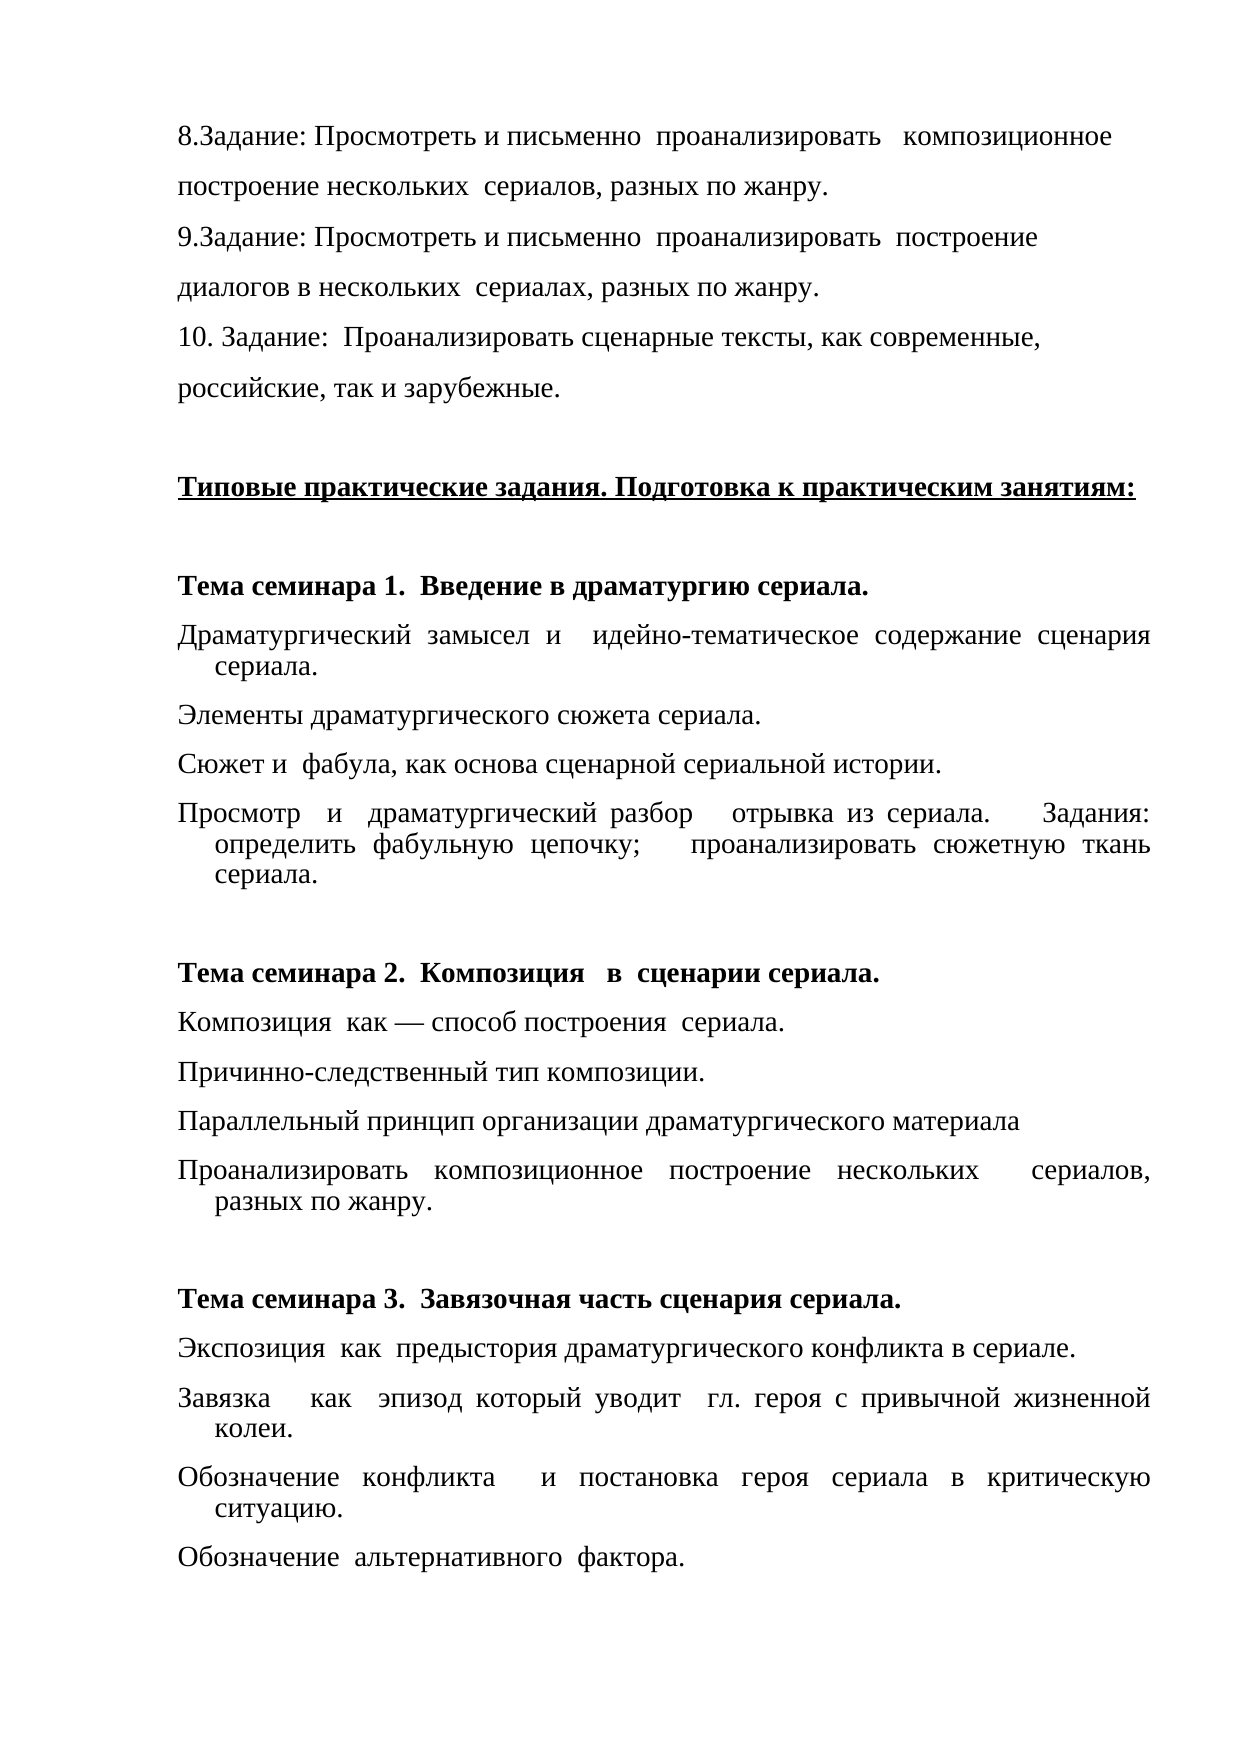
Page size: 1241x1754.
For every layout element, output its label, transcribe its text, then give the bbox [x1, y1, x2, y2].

text 8.Задание: Просмотреть и письменно проанализировать композиционное построение нескольких сериалов, разных по жанру. [177, 118, 1152, 202]
text Композиция как — способ построения сериала. [177, 1007, 1152, 1038]
text 9.Задание: Просмотреть и письменно проанализировать построение диалогов в нескольких сериалах, разных по жанру. [177, 219, 1152, 303]
text Элементы драматургического сюжета сериала. [177, 700, 1152, 730]
text Параллельный принцип организации драматургического материала [177, 1106, 1152, 1136]
text Экспозиция как предыстория драматургического конфликта в сериале. [177, 1333, 1152, 1364]
text Просмотр и драматургический разбор отрывка из сериала. Задания: определить фабульную цепочку; проанализировать сюжетную ткань сериала. [177, 798, 1152, 890]
text Тема семинара 3. Завязочная часть сценария сериала. [177, 1284, 1152, 1315]
text Проанализировать композиционное построение нескольких сериалов, разных по жанру. [177, 1155, 1152, 1216]
text Тема семинара 1. Введение в драматургию сериала. [177, 571, 1152, 601]
text 10. Задание: Проанализировать сценарные тексты, как современные, российские, так и зарубежные. [177, 319, 1152, 403]
text Типовые практические задания. Подготовка к практическим занятиям: [177, 472, 1152, 503]
text Причинно-следственный тип композиции. [177, 1057, 1152, 1087]
text Тема семинара 2. Композиция в сценарии сериала. [177, 958, 1152, 988]
text Завязка как эпизод который уводит гл. героя с привычной жизненной колеи. [177, 1383, 1152, 1444]
text Сюжет и фабула, как основа сценарной сериальной истории. [177, 749, 1152, 780]
text Обозначение конфликта и постановка героя сериала в критическую ситуацию. [177, 1462, 1152, 1523]
text Драматургический замысел и идейно-тематическое содержание сценария сериала. [177, 620, 1152, 681]
text Обозначение альтернативного фактора. [177, 1542, 1152, 1573]
